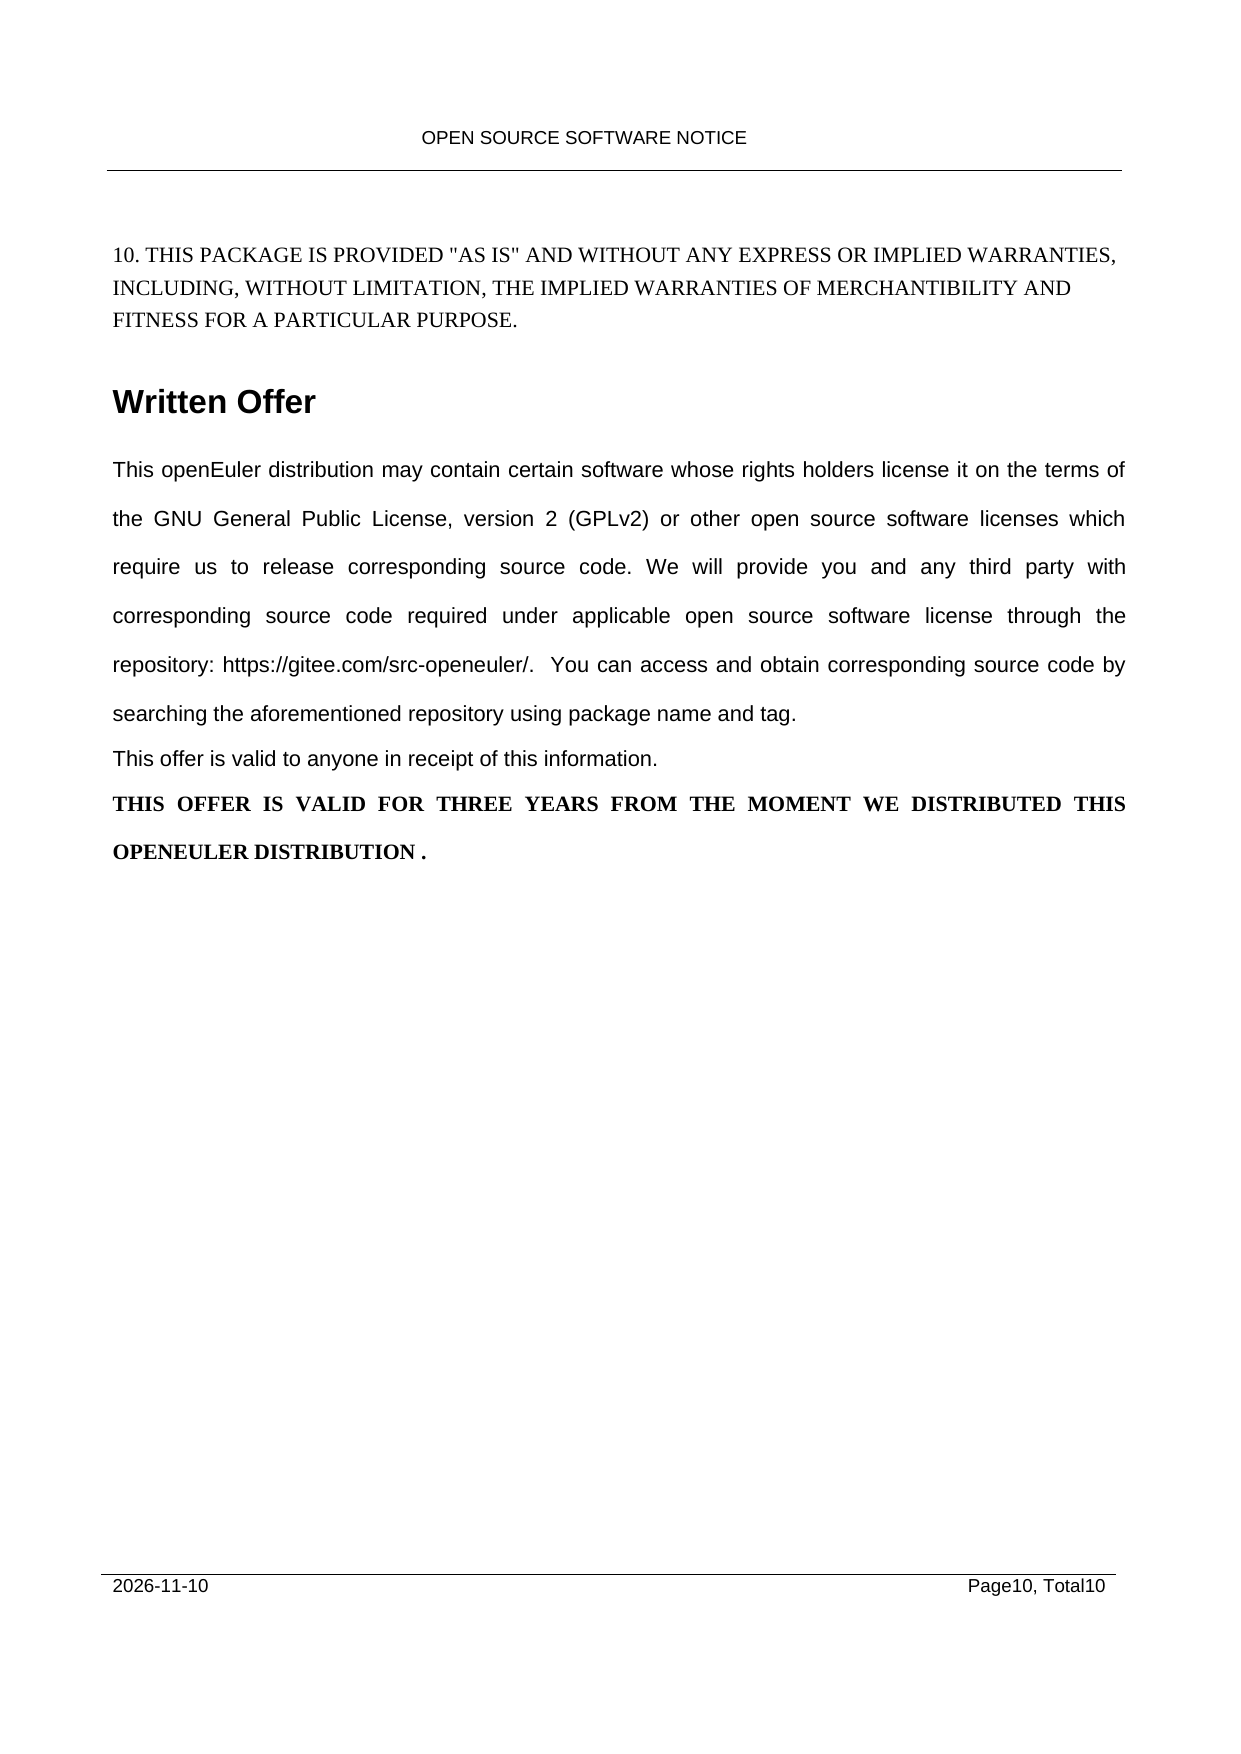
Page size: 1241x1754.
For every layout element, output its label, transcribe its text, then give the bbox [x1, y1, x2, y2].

text This offer is valid to anyone in receipt of this information. [112, 742, 1128, 774]
text THIS OFFER IS VALID FOR THREE YEARS FROM THE MOMENT WE DISTRIBUTED THIS OPENEULER DISTRIBUTION . [112, 787, 1128, 868]
text Written Offer [112, 369, 1128, 434]
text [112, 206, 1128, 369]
text This openEuler distribution may contain certain software whose rights holders license it on the terms of the GNU General Public License, version 2 (GPLv2) or other open source software licenses which require us to release corresponding source code. We will provide you and any third party with corresponding source code required under applicable open source software license through the repository: https://gitee.com/src-openeuler/. You can access and obtain corresponding source code by searching the aforementioned repository using package name and tag. [112, 453, 1128, 729]
